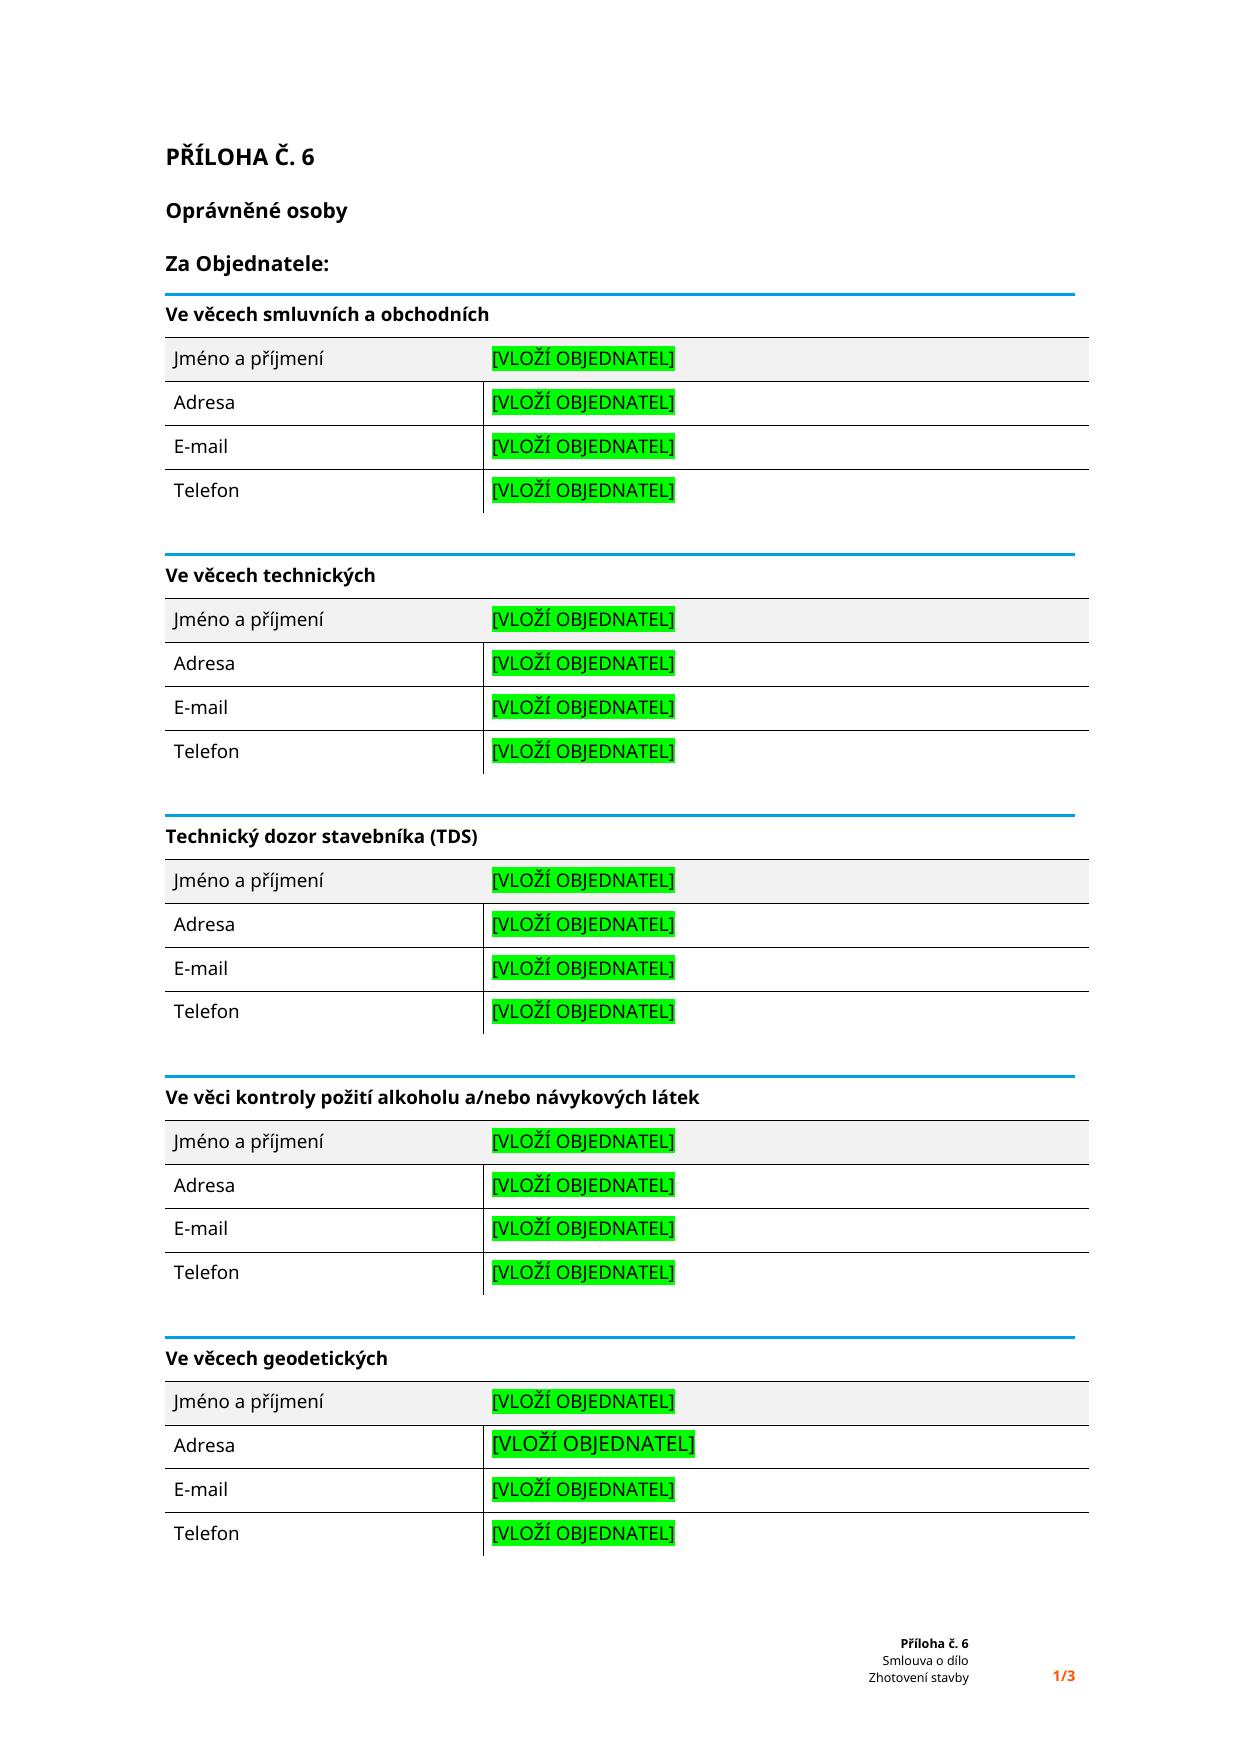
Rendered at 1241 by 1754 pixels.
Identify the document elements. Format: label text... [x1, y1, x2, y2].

table_cell E-mail [165, 687, 483, 730]
table_header Jméno a příjmení [165, 1382, 484, 1424]
table_header Jméno a příjmení [165, 599, 484, 642]
table_cell E-mail [165, 948, 483, 991]
text Oprávněné osoby [165, 197, 1075, 225]
table_header [VLOŽÍ OBJEDNATEL] [484, 599, 1089, 642]
table_cell Telefon [165, 1253, 483, 1295]
text Ve věcech smluvních a obchodních [165, 296, 1075, 327]
text Příloha č. 6 [165, 141, 1075, 173]
table_cell [VLOŽÍ OBJEDNATEL] [484, 470, 1089, 513]
text Technický dozor stavebníka (TDS) [165, 817, 1075, 849]
table_cell E-mail [165, 426, 483, 469]
text Ve věcech geodetických [165, 1339, 1075, 1371]
table_header [VLOŽÍ OBJEDNATEL] [484, 1121, 1089, 1164]
table_cell Adresa [165, 904, 483, 947]
table_header Jméno a příjmení [165, 860, 484, 903]
text Za Objednatele: [165, 249, 1075, 277]
table_header [VLOŽÍ OBJEDNATEL] [484, 860, 1089, 903]
table_cell [VLOŽÍ OBJEDNATEL] [484, 1469, 1089, 1512]
table_cell [VLOŽÍ OBJEDNATEL] [484, 687, 1089, 730]
table_cell [VLOŽÍ OBJEDNATEL] [484, 1209, 1089, 1251]
table_cell [VLOŽÍ OBJEDNATEL] [484, 731, 1089, 773]
table_cell Telefon [165, 470, 483, 513]
table_cell [VLOŽÍ OBJEDNATEL] [484, 1513, 1089, 1556]
table_cell [VLOŽÍ OBJEDNATEL] [484, 948, 1089, 991]
table_cell E-mail [165, 1209, 483, 1251]
table_cell [VLOŽÍ OBJEDNATEL] [484, 1253, 1089, 1295]
table_cell [VLOŽÍ OBJEDNATEL] [484, 992, 1089, 1034]
table_header [VLOŽÍ OBJEDNATEL] [484, 338, 1089, 381]
table_cell Adresa [165, 382, 483, 425]
text Ve věcech technických [165, 556, 1075, 588]
table_cell Adresa [165, 1426, 483, 1468]
table_cell [VLOŽÍ OBJEDNATEL] [484, 904, 1089, 947]
table_cell Telefon [165, 992, 483, 1034]
table_cell [VLOŽÍ OBJEDNATEL] [484, 1165, 1089, 1207]
table_cell [VLOŽÍ OBJEDNATEL] [484, 426, 1089, 469]
table_cell E-mail [165, 1469, 483, 1512]
table_cell Adresa [165, 1165, 483, 1207]
table_header [VLOŽÍ OBJEDNATEL] [484, 1382, 1089, 1424]
table_cell Telefon [165, 731, 483, 773]
table_cell [VLOŽÍ OBJEDNATEL] [484, 643, 1089, 686]
table_header Jméno a příjmení [165, 338, 484, 381]
table_cell Telefon [165, 1513, 483, 1556]
table_header Jméno a příjmení [165, 1121, 484, 1164]
table_cell [VLOŽÍ OBJEDNATEL] [484, 382, 1089, 425]
table_cell Adresa [165, 643, 483, 686]
table_cell [VLOŽÍ OBJEDNATEL] [484, 1426, 1089, 1468]
text Ve věci kontroly požití alkoholu a/nebo návykových látek [165, 1078, 1075, 1110]
